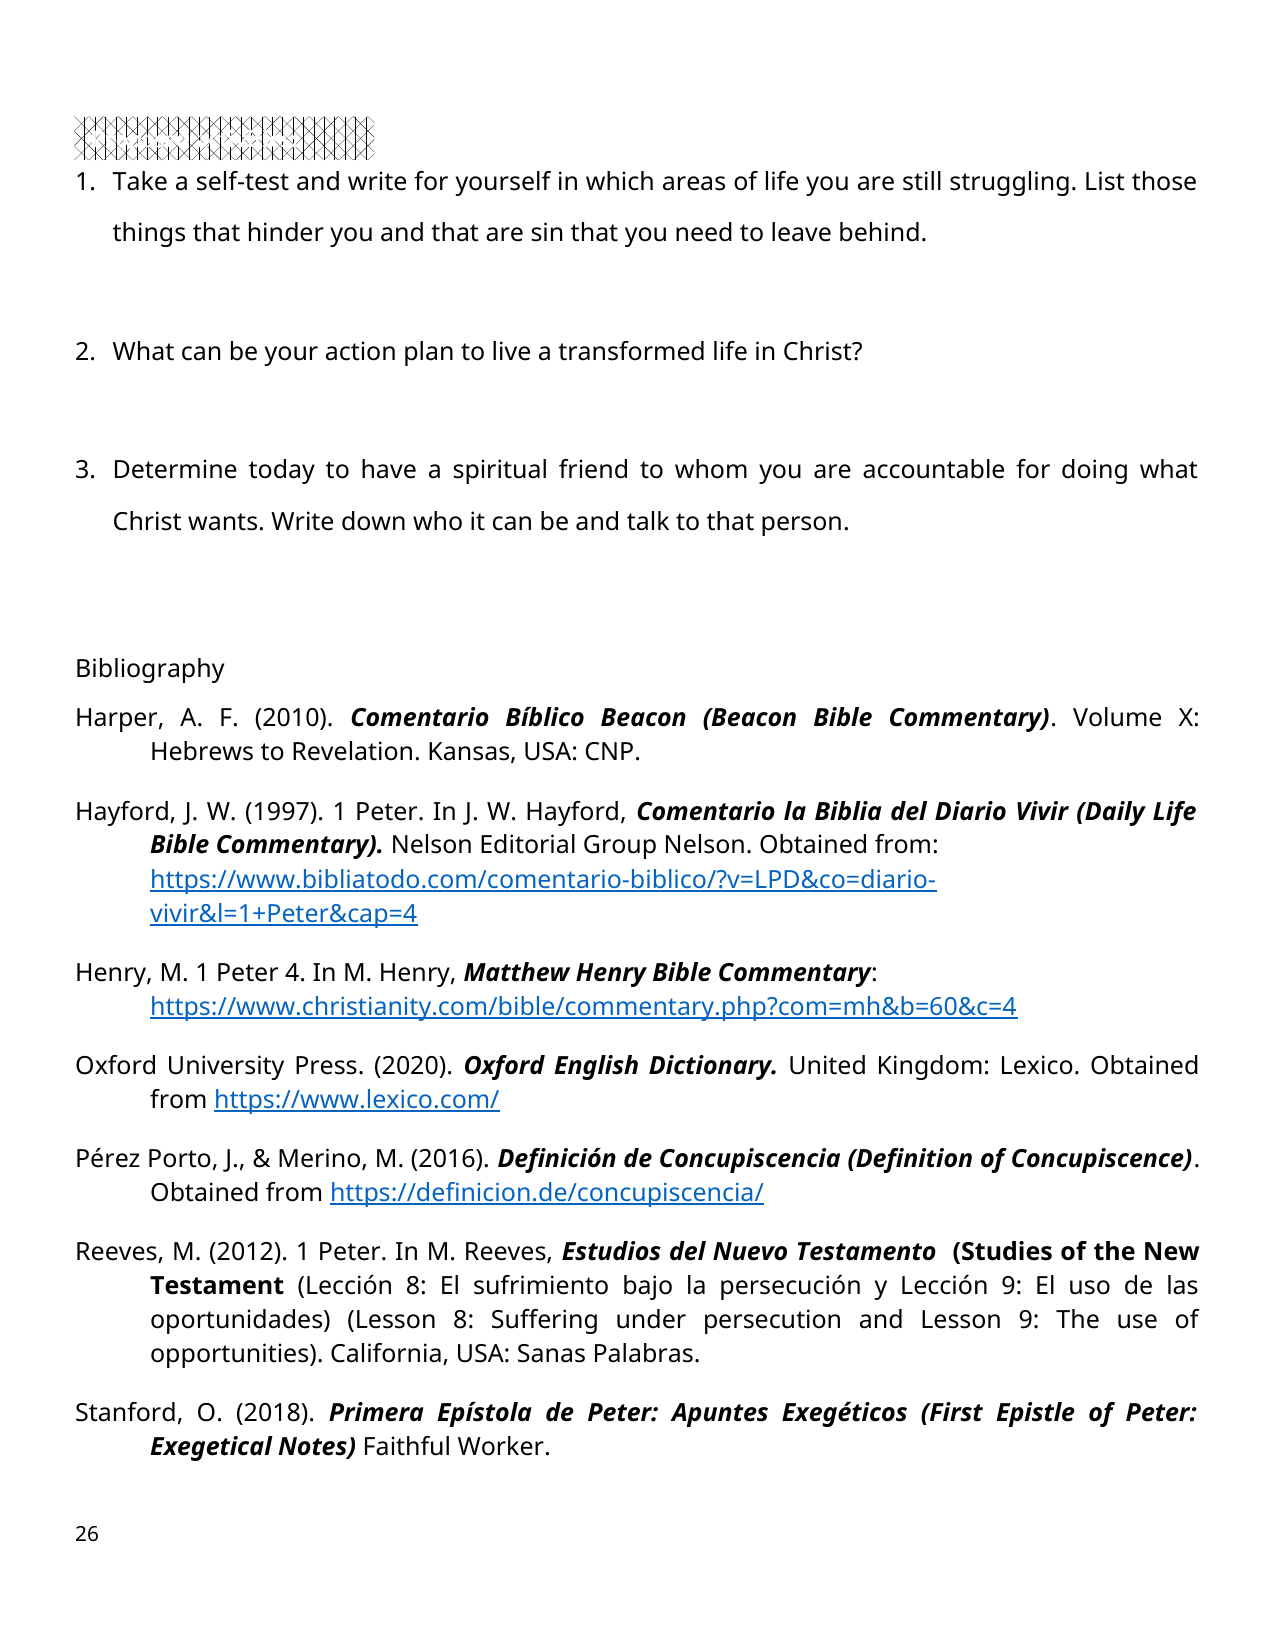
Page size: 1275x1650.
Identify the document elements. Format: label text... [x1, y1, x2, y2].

subtitle Bibliography [75, 651, 1200, 685]
list What can be your action plan to live a transformed life in Christ? [75, 333, 1200, 367]
list Take a self-test and write for yourself in which areas of life you are still struggling. List those things that hinder you and that are sin that you need to leave behind. [75, 164, 1200, 249]
list Determine today to have a spiritual friend to whom you are accountable for doing what Christ wants. Write down who it can be and talk to that person. [75, 452, 1200, 537]
